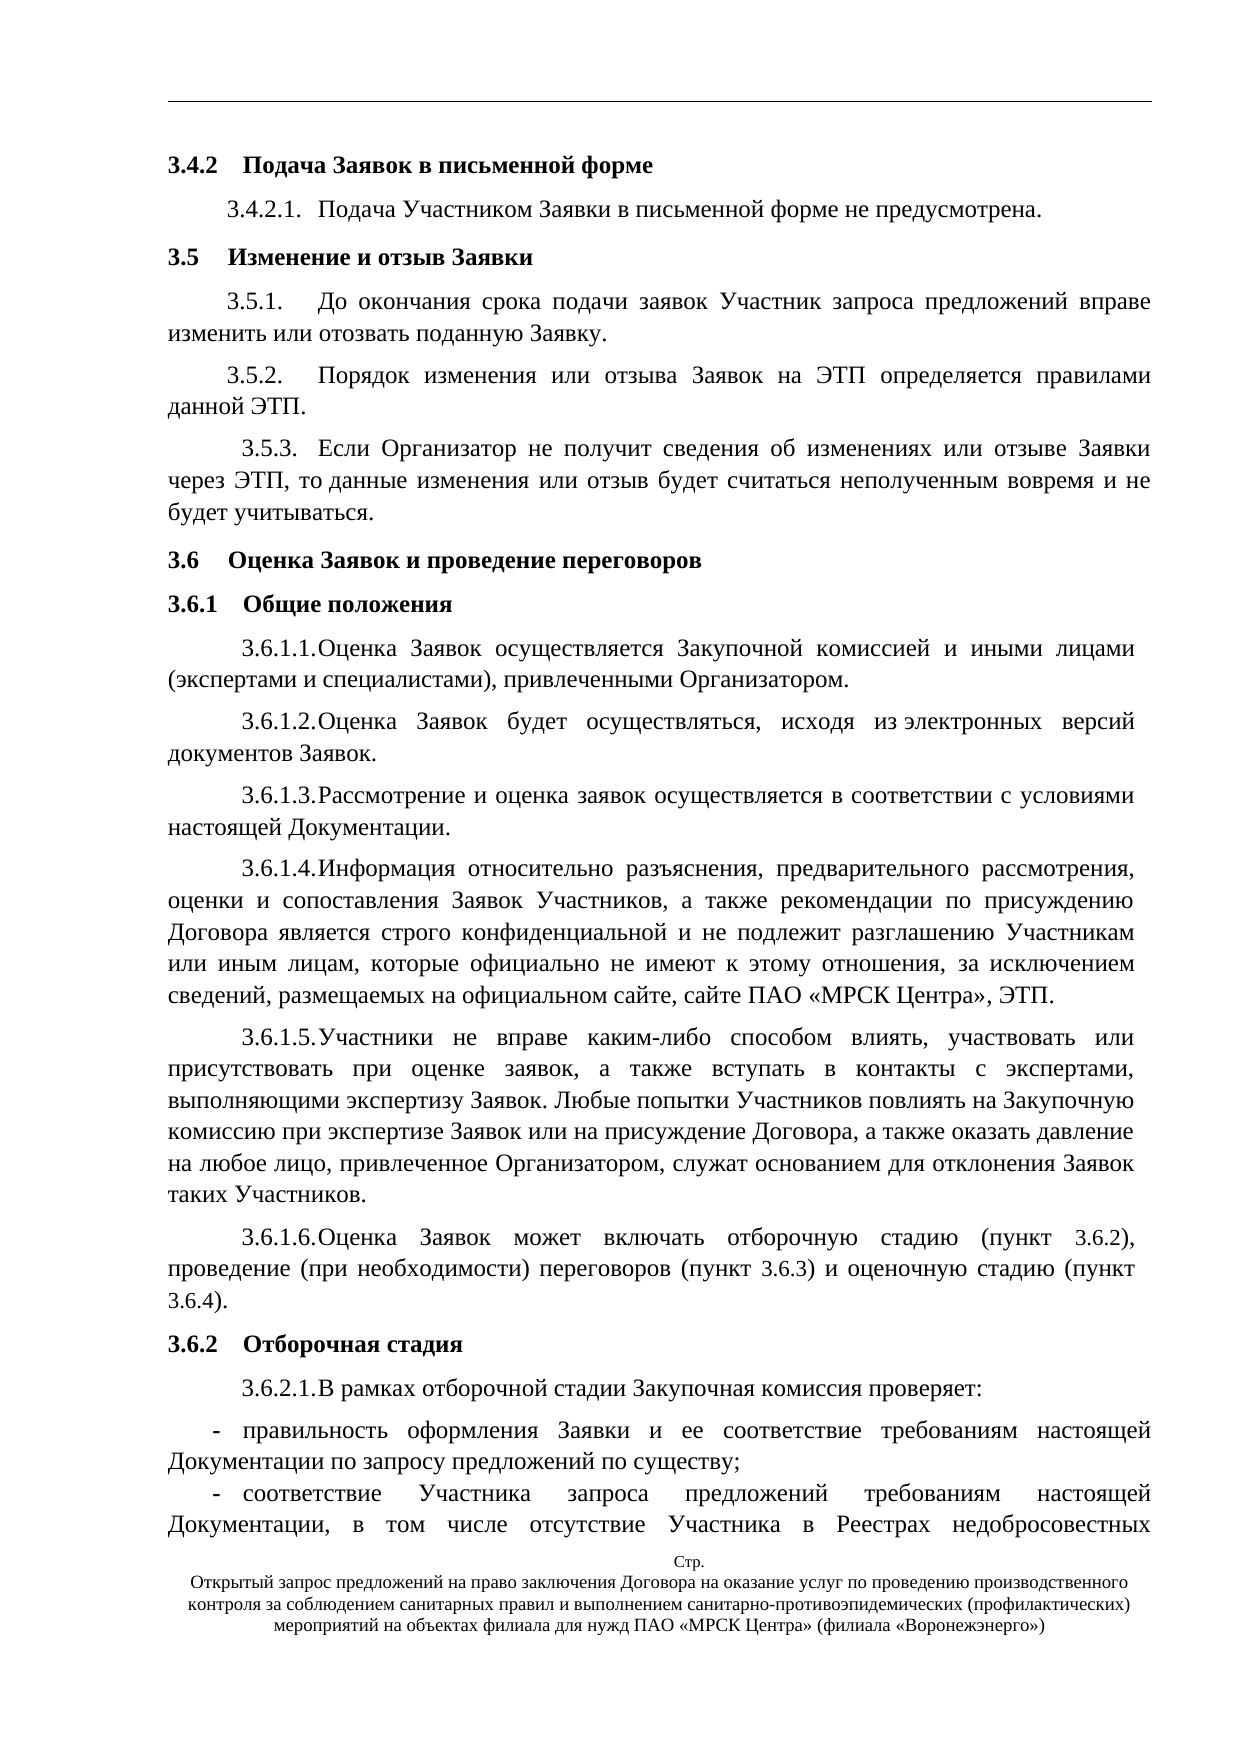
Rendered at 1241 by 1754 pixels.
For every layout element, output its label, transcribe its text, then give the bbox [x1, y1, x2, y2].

list правильность оформления Заявки и ее соответствие требованиям настоящей Документации по запросу предложений по существу; [168, 1415, 1152, 1475]
subtitle Подача Заявок в письменной форме [168, 150, 1152, 179]
list Порядок изменения или отзыва Заявок на ЭТП определяется правилами данной ЭТП. [168, 360, 1152, 420]
list Рассмотрение и оценка заявок осуществляется в соответствии с условиями настоящей Документации. [168, 780, 1135, 840]
subtitle Общие положения [168, 589, 1152, 618]
list Оценка Заявок будет осуществляться, исходя из электронных версий документов Заявок. [168, 706, 1135, 767]
list Оценка Заявок осуществляется Закупочной комиссией и иными лицами (экспертами и специалистами), привлеченными Организатором. [168, 633, 1135, 693]
list Информация относительно разъяснения, предварительного рассмотрения, оценки и сопоставления Заявок Участников, а также рекомендации по присуждению Договора является строго конфиденциальной и не подлежит разглашению Участникам или иным лицам, которые официально не имеют к этому отношения, за исключением сведений, размещаемых на официальном сайте, сайте ПАО «МРСК Центра», ЭТП. [168, 853, 1135, 1008]
subtitle Изменение и отзыв Заявки [168, 242, 1152, 271]
list Участники не вправе каким-либо способом влиять, участвовать или присутствовать при оценке заявок, а также вступать в контакты с экспертами, выполняющими экспертизу Заявок. Любые попытки Участников повлиять на Закупочную комиссию при экспертизе Заявок или на присуждение Договора, а также оказать давление на любое лицо, привлеченное Организатором, служат основанием для отклонения Заявок таких Участников. [168, 1022, 1135, 1208]
list До окончания срока подачи заявок Участник запроса предложений вправе изменить или отозвать поданную Заявку. [168, 286, 1152, 347]
subtitle Оценка Заявок и проведение переговоров [168, 545, 1152, 573]
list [168, 1478, 1152, 1538]
list Оценка Заявок может включать отборочную стадию (пункт 3.6.2), проведение (при необходимости) переговоров (пункт 3.6.3) и оценочную стадию (пункт 3.6.4). [168, 1222, 1135, 1313]
list В рамках отборочной стадии Закупочная комиссия проверяет: [168, 1373, 1135, 1402]
list Если Организатор не получит сведения об изменениях или отзыве Заявки через ЭТП, то данные изменения или отзыв будет считаться неполученным вовремя и не будет учитываться. [168, 433, 1152, 525]
list Подача Участником Заявки в письменной форме не предусмотрена. [168, 194, 1152, 223]
subtitle Отборочная стадия [168, 1329, 1152, 1357]
